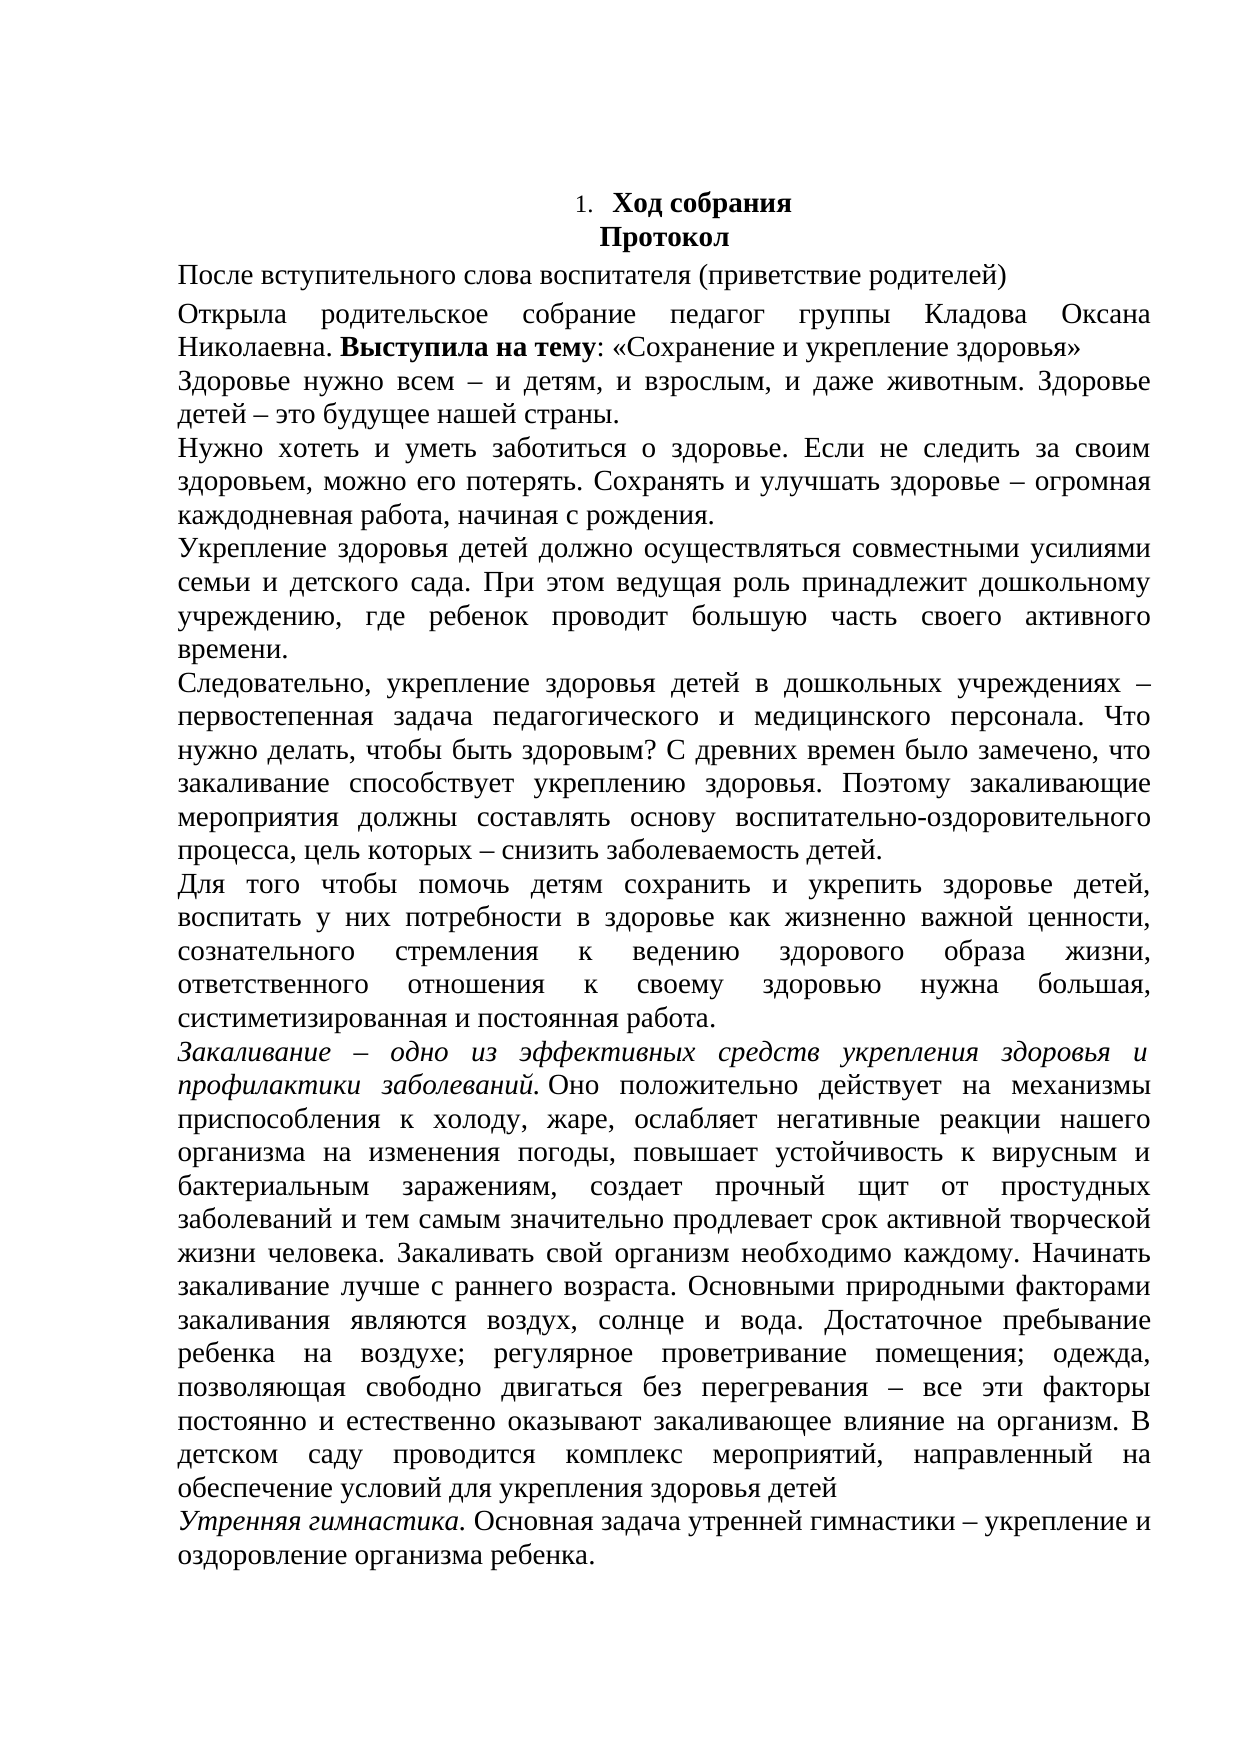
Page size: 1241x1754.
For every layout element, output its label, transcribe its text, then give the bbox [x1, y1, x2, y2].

text После вступительного слова воспитателя (приветствие родителей) [177, 257, 1152, 291]
list Ход собрания [215, 185, 1152, 219]
text Закаливание – одно из эффективных средств укрепления здоровья и профилактики заболеваний. Оно положительно действует на механизмы приспособления к холоду, жаре, ослабляет негативные реакции нашего организма на изменения погоды, повышает устойчивость к вирусным и бактериальным заражениям, создает прочный щит от простудных заболеваний и тем самым значительно продлевает срок активной творческой жизни человека. Закаливать свой организм необходимо каждому. Начинать закаливание лучше с раннего возраста. Основными природными факторами закаливания являются воздух, солнце и вода. Достаточное пребывание ребенка на воздухе; регулярное проветривание помещения; одежда, позволяющая свободно двигаться без перегревания – все эти факторы постоянно и естественно оказывают закаливающее влияние на организм. В детском саду проводится комплекс мероприятий, направленный на обеспечение условий для укрепления здоровья детей [177, 1034, 1152, 1503]
text Здоровье нужно всем – и детям, и взрослым, и даже животным. Здоровье детей – это будущее нашей страны. [177, 363, 1152, 430]
text Открыла родительское собрание педагог группы Кладова Оксана Николаевна. Выступила на тему: «Сохранение и укрепление здоровья» [177, 296, 1152, 363]
text Для того чтобы помочь детям сохранить и укрепить здоровье детей, воспитать у них потребности в здоровье как жизненно важной ценности, сознательного стремления к ведению здорового образа жизни, ответственного отношения к своему здоровью нужна большая, систиметизированная и постоянная работа. [177, 866, 1152, 1034]
text Нужно хотеть и уметь заботиться о здоровье. Если не следить за своим здоровьем, можно его потерять. Сохранять и улучшать здоровье – огромная каждодневная работа, начиная с рождения. [177, 430, 1152, 531]
text Протокол [177, 219, 1152, 252]
text Укрепление здоровья детей должно осуществляться совместными усилиями семьи и детского сада. При этом ведущая роль принадлежит дошкольному учреждению, где ребенок проводит большую часть своего активного времени. [177, 531, 1152, 665]
text Утренняя гимнастика. Основная задача утренней гимнастики – укрепление и оздоровление организма ребенка. [177, 1503, 1152, 1570]
text Следовательно, укрепление здоровья детей в дошкольных учреждениях – первостепенная задача педагогического и медицинского персонала. Что нужно делать, чтобы быть здоровым? С древних времен было замечено, что закаливание способствует укреплению здоровья. Поэтому закаливающие мероприятия должны составлять основу воспитательно-оздоровительного процесса, цель которых – снизить заболеваемость детей. [177, 665, 1152, 866]
